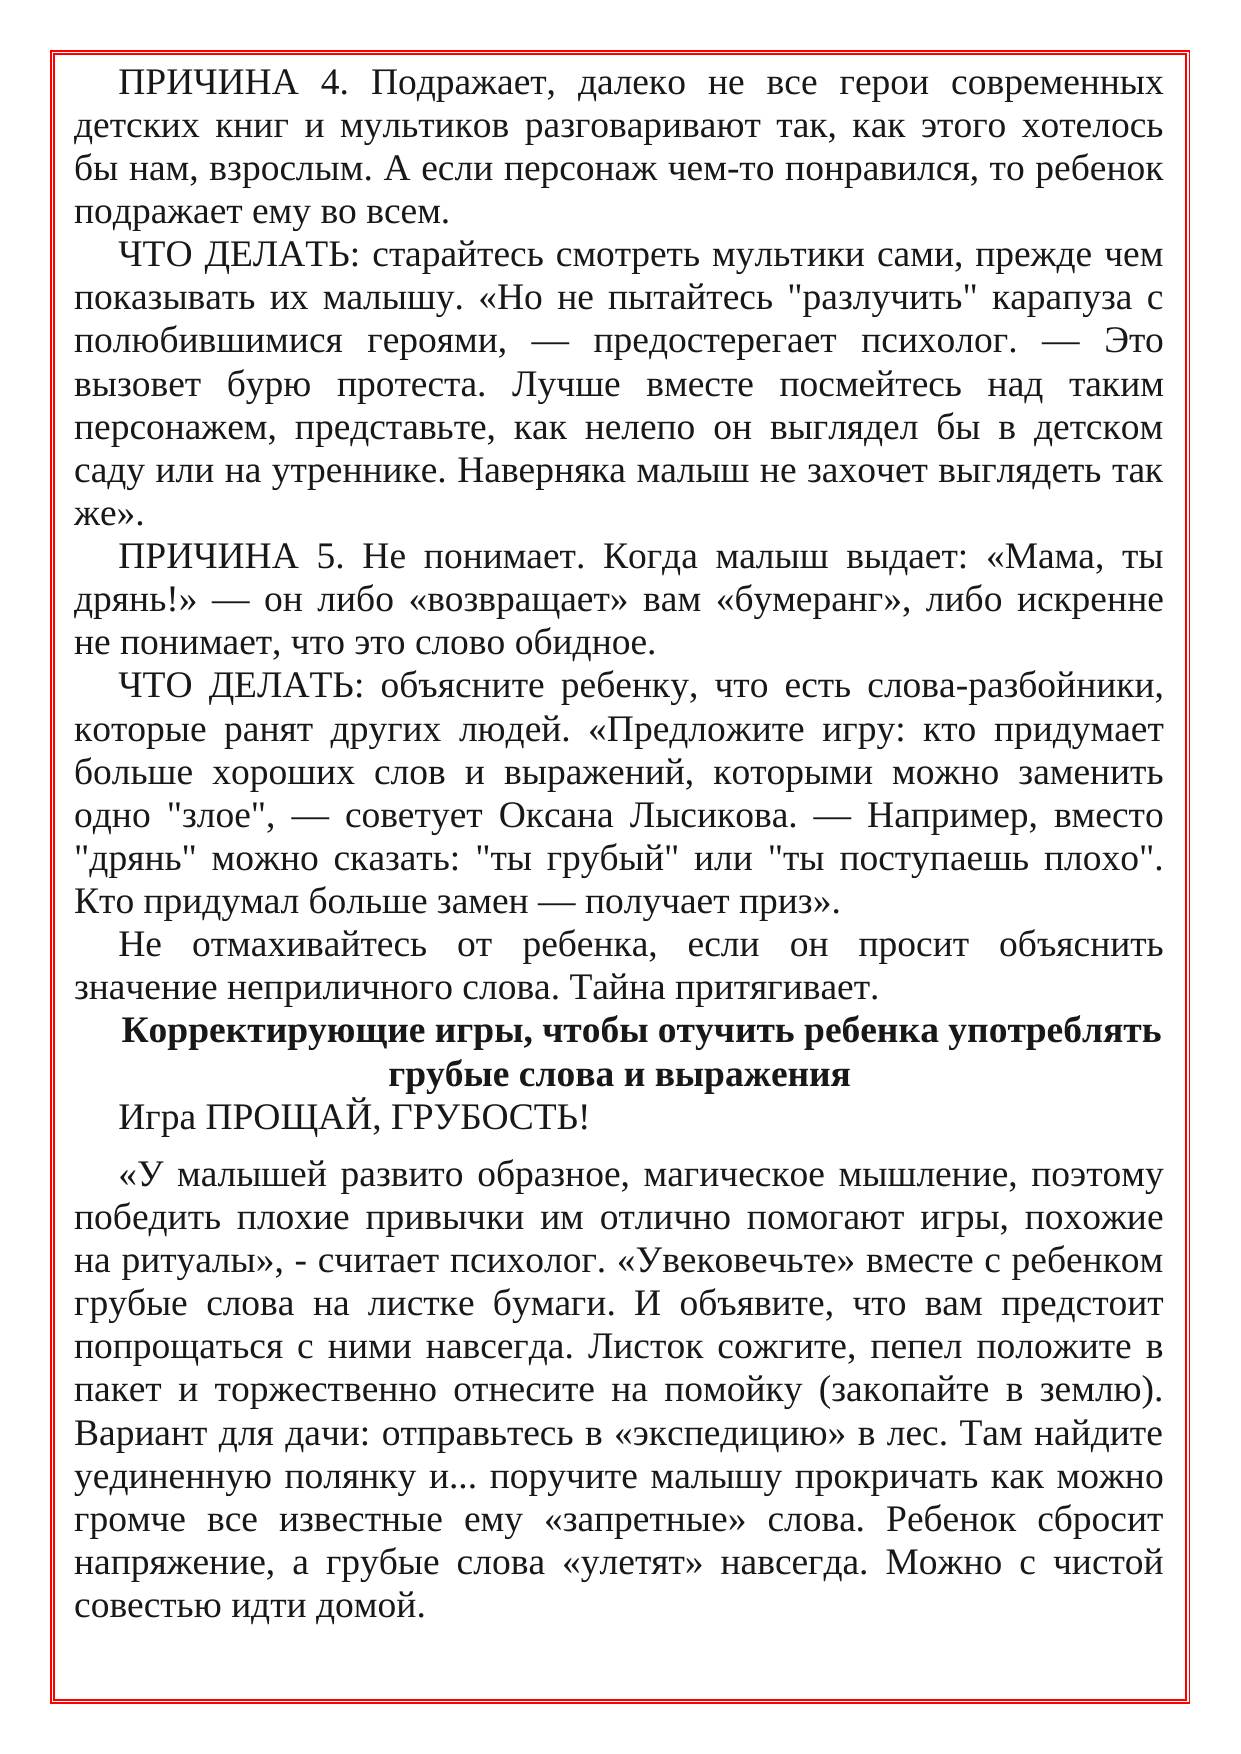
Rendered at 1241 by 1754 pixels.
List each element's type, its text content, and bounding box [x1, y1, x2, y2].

text ЧТО ДЕЛАТЬ: объясните ребенку, что есть слова-разбойники, которые ранят других людей. «Предложите игру: кто придумает больше хороших слов и выражений, которыми можно заменить одно "злое", — советует Оксана Лысикова. — Например, вместо "дрянь" можно сказать: "ты грубый" или "ты поступаешь плохо". Кто придумал больше замен — получает приз». [74, 663, 1165, 922]
text ПРИЧИНА 4. Подражает, далеко не все герои современных детских книг и мультиков разговаривают так, как этого хотелось бы нам, взрослым. А если персонаж чем-то понравился, то ребенок подражает ему во всем. [74, 59, 1165, 232]
text «У малышей развито образное, магическое мышление, поэтому победить плохие привычки им отлично помогают игры, похожие на ритуалы», - считает психолог. «Увековечьте» вместе с ребенком грубые слова на листке бумаги. И объявите, что вам предстоит попрощаться с ними навсегда. Листок сожгите, пепел положите в пакет и торжественно отнесите на помойку (закопайте в землю). Вариант для дачи: отправьтесь в «экспедицию» в лес. Там найдите уединенную полянку и... поручите малышу прокричать как можно громче все известные ему «запретные» слова. Ребенок сбросит напряжение, а грубые слова «улетят» навсегда. Можно с чистой совестью идти домой. [74, 1151, 1165, 1626]
text ЧТО ДЕЛАТЬ: старайтесь смотреть мультики сами, прежде чем показывать их малышу. «Но не пытайтесь "разлучить" карапуза с полюбившимися героями, — предостерегает психолог. — Это вызовет бурю протеста. Лучше вместе посмейтесь над таким персонажем, представьте, как нелепо он выглядел бы в детском саду или на утреннике. Наверняка малыш не захочет выглядеть так же». [74, 232, 1165, 533]
text ПРИЧИНА 5. Не понимает. Когда малыш выдает: «Мама, ты дрянь!» — он либо «возвращает» вам «бумеранг», либо искренне не понимает, что это слово обидное. [74, 533, 1165, 663]
text Не отмахивайтесь от ребенка, если он просит объяснить значение неприличного слова. Тайна притягивает. [74, 922, 1165, 1008]
text Корректирующие игры, чтобы отучить ребенка употреблять грубые слова и выражения [74, 1008, 1165, 1094]
text Игра ПРОЩАЙ, ГРУБОСТЬ! [74, 1094, 1165, 1137]
